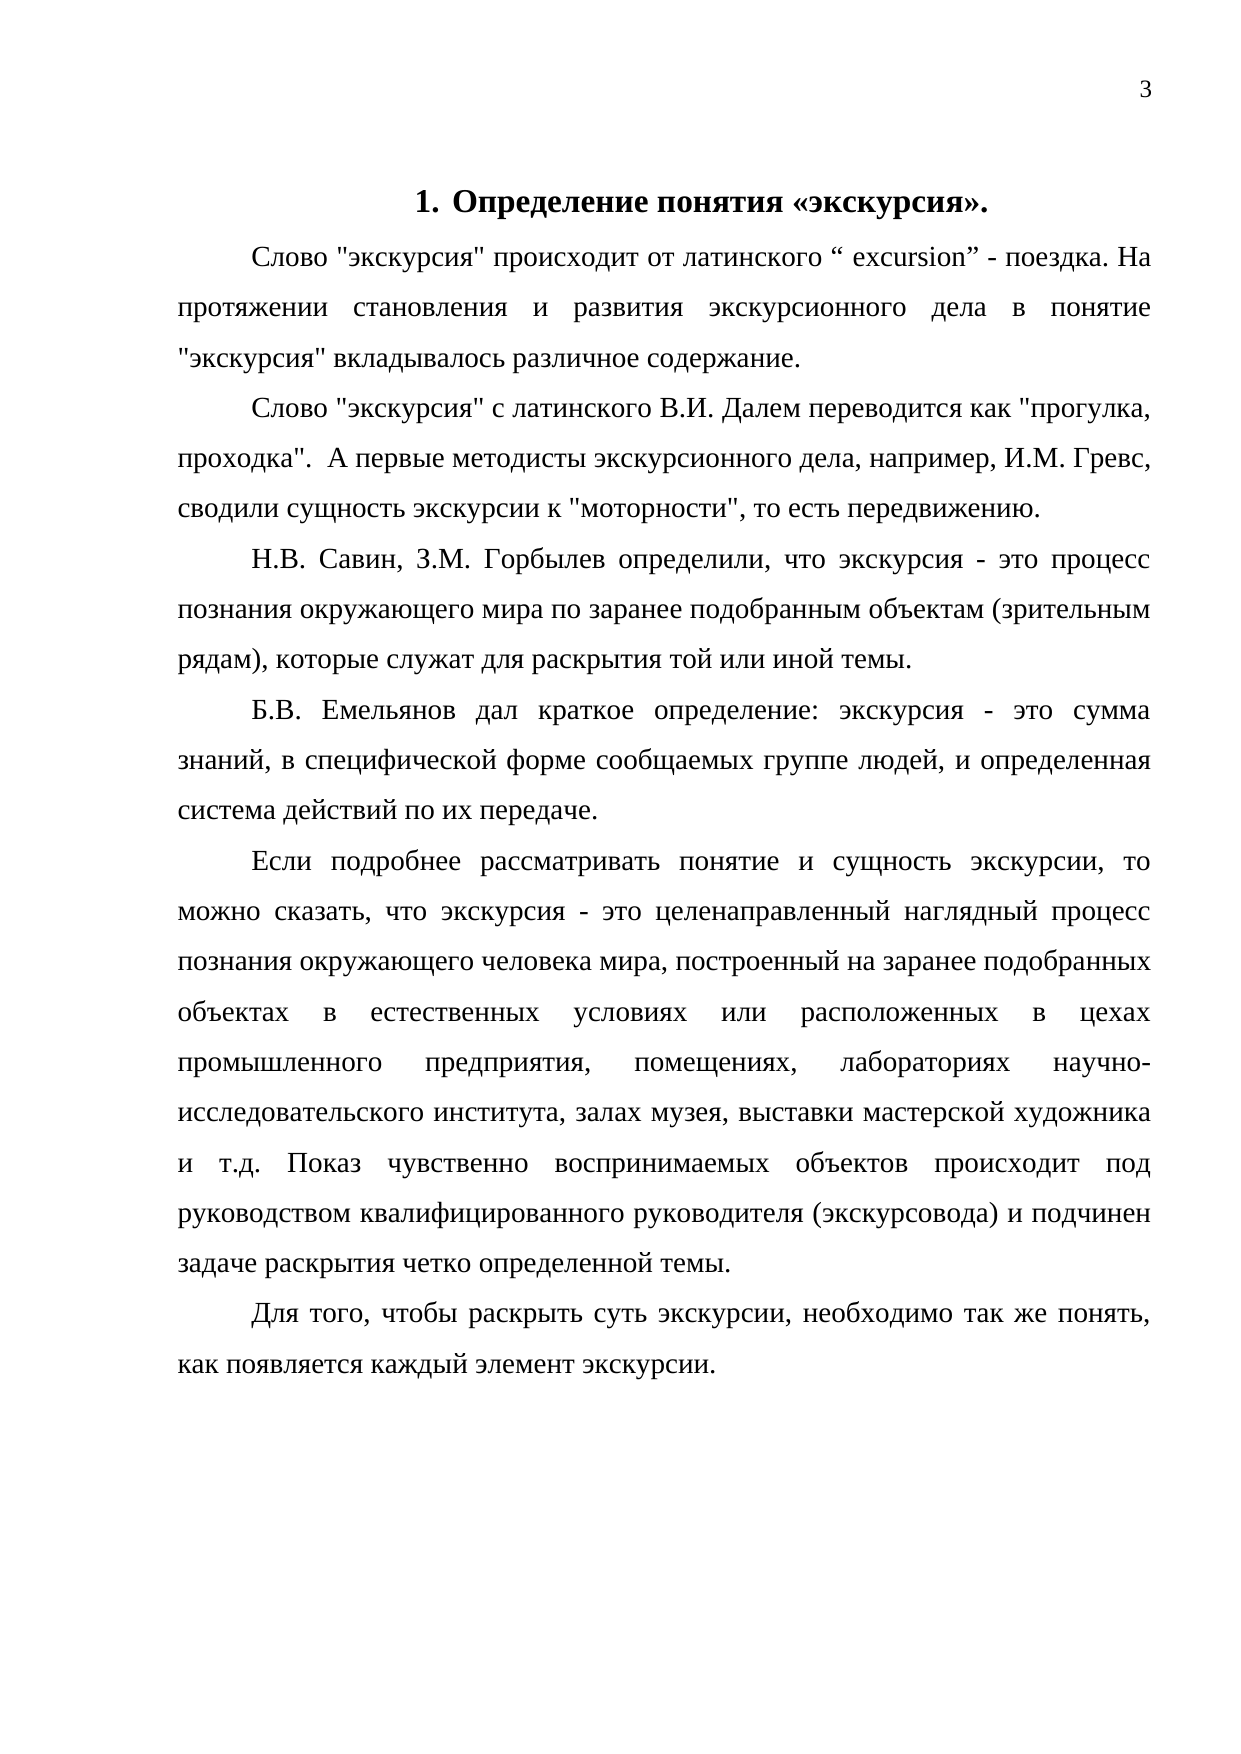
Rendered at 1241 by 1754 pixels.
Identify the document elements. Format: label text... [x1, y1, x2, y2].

text Б.В. Емельянов дал краткое определение: экскурсия - это сумма знаний, в специфической форме сообщаемых группе людей, и определенная система действий по их передаче. [177, 692, 1152, 826]
text Слово "экскурсия" с латинского В.И. Далем переводится как "прогулка, проходка". А первые методисты экскурсионного дела, например, И.М. Гревс, сводили сущность экскурсии к "моторности", то есть передвижению. [177, 390, 1152, 524]
text Если подробнее рассматривать понятие и сущность экскурсии, то можно сказать, что экскурсия - это целенаправленный наглядный процесс познания окружающего человека мира, построенный на заранее подобранных объектах в естественных условиях или расположенных в цехах промышленного предприятия, помещениях, лабораториях научно-исследовательского института, залах музея, выставки мастерской художника и т.д. Показ чувственно воспринимаемых объектов происходит под руководством квалифицированного руководителя (экскурсовода) и подчинен задаче раскрытия четко определенной темы. [177, 843, 1152, 1279]
list Определение понятия «экскурсия». [251, 182, 1152, 220]
text Слово "экскурсия" происходит от латинского “ excursion” - поездка. На протяжении становления и развития экскурсионного дела в понятие "экскурсия" вкладывалось различное содержание. [177, 239, 1152, 373]
text Н.В. Савин, З.М. Горбылев определили, что экскурсия - это процесс познания окружающего мира по заранее подобранным объектам (зрительным рядам), которые служат для раскрытия той или иной темы. [177, 541, 1152, 675]
text Для того, чтобы раскрыть суть экскурсии, необходимо так же понять, как появляется каждый элемент экскурсии. [177, 1296, 1152, 1379]
